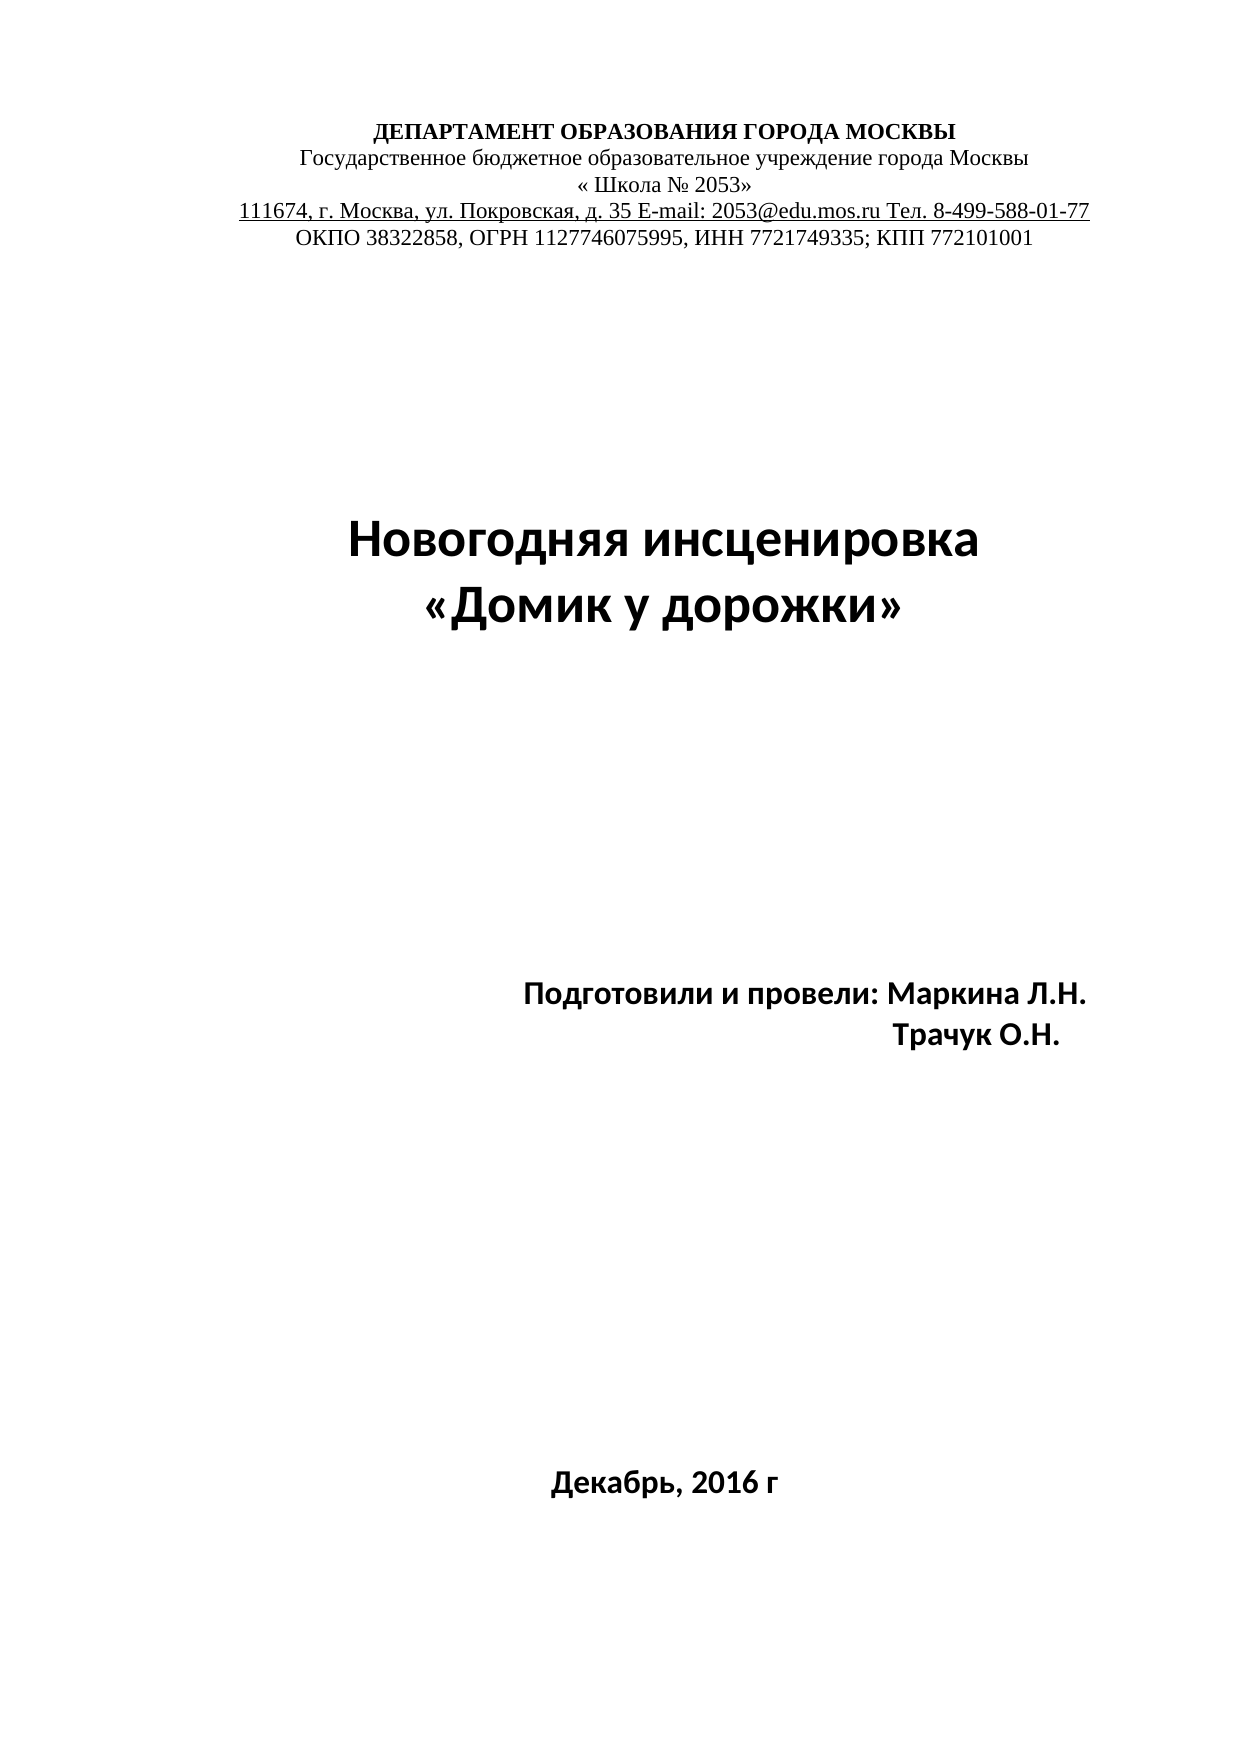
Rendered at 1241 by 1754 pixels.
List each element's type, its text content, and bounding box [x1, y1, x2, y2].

text ОКПО 38322858, ОГРН 1127746075995, ИНН 7721749335; КПП 772101001 [177, 223, 1152, 250]
text Подготовили и провели: Маркина Л.Н. [177, 972, 1152, 1013]
text ДЕПАРТАМЕНТ ОБРАЗОВАНИЯ ГОРОДА МОСКВЫ [177, 118, 1152, 144]
text Новогодняя инсценировка [177, 504, 1152, 570]
text Трачук О.Н. [177, 1013, 1152, 1053]
text Государственное бюджетное образовательное учреждение города Москвы [177, 144, 1152, 171]
text Декабрь, 2016 г [177, 1461, 1152, 1501]
text 111674, г. Москва, ул. Покровская, д. 35 E-mail: 2053@edu.mos.ru Тел. 8-499-588-01-77 [177, 197, 1152, 223]
text «Домик у дорожки» [177, 570, 1152, 636]
text « Школа № 2053» [177, 171, 1152, 197]
